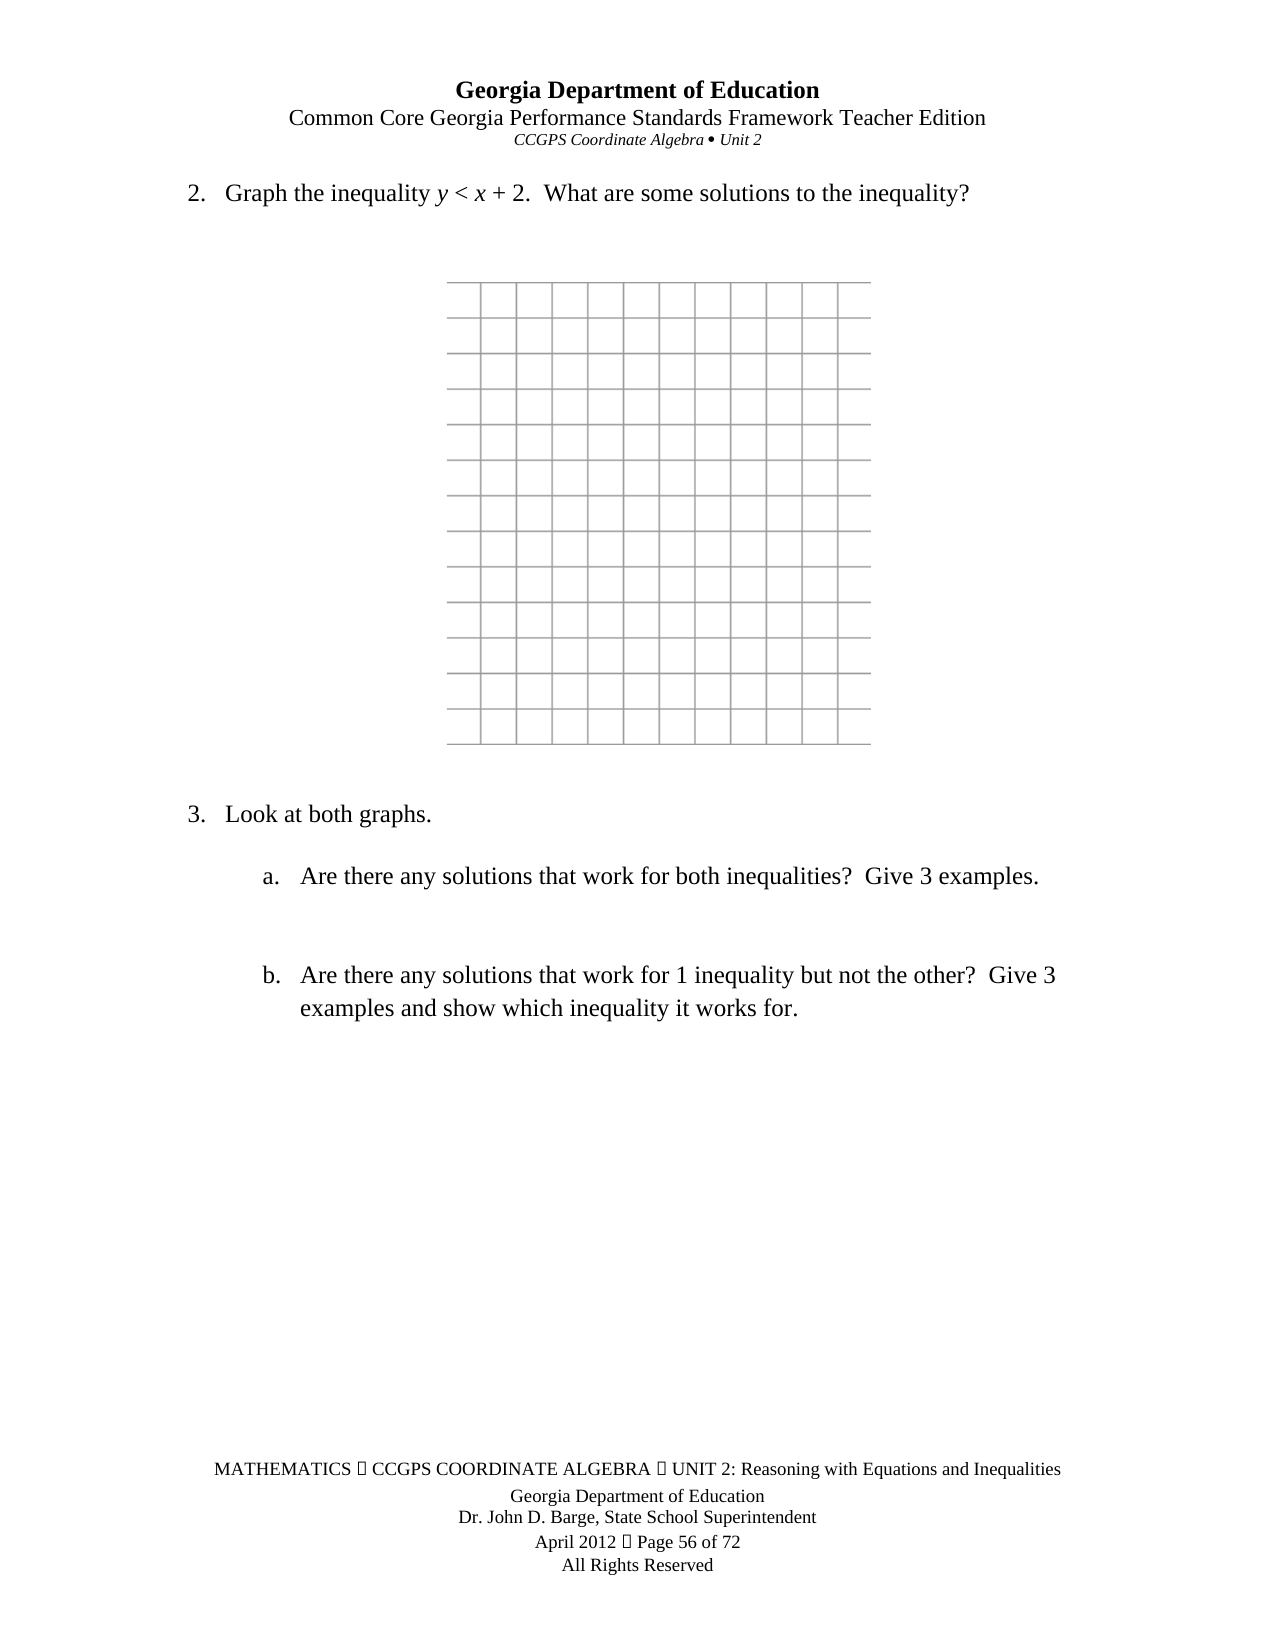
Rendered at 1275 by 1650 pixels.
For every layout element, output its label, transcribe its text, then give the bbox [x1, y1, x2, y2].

list Are there any solutions that work for 1 inequality but not the other? Give 3 examples and show which inequality it works for. [262, 960, 1125, 1022]
list Are there any solutions that work for both inequalities? Give 3 examples. [262, 861, 1125, 890]
list Graph the inequality y < x + 2. What are some solutions to the inequality? [187, 178, 1125, 207]
list Look at both graphs. [187, 799, 1125, 828]
